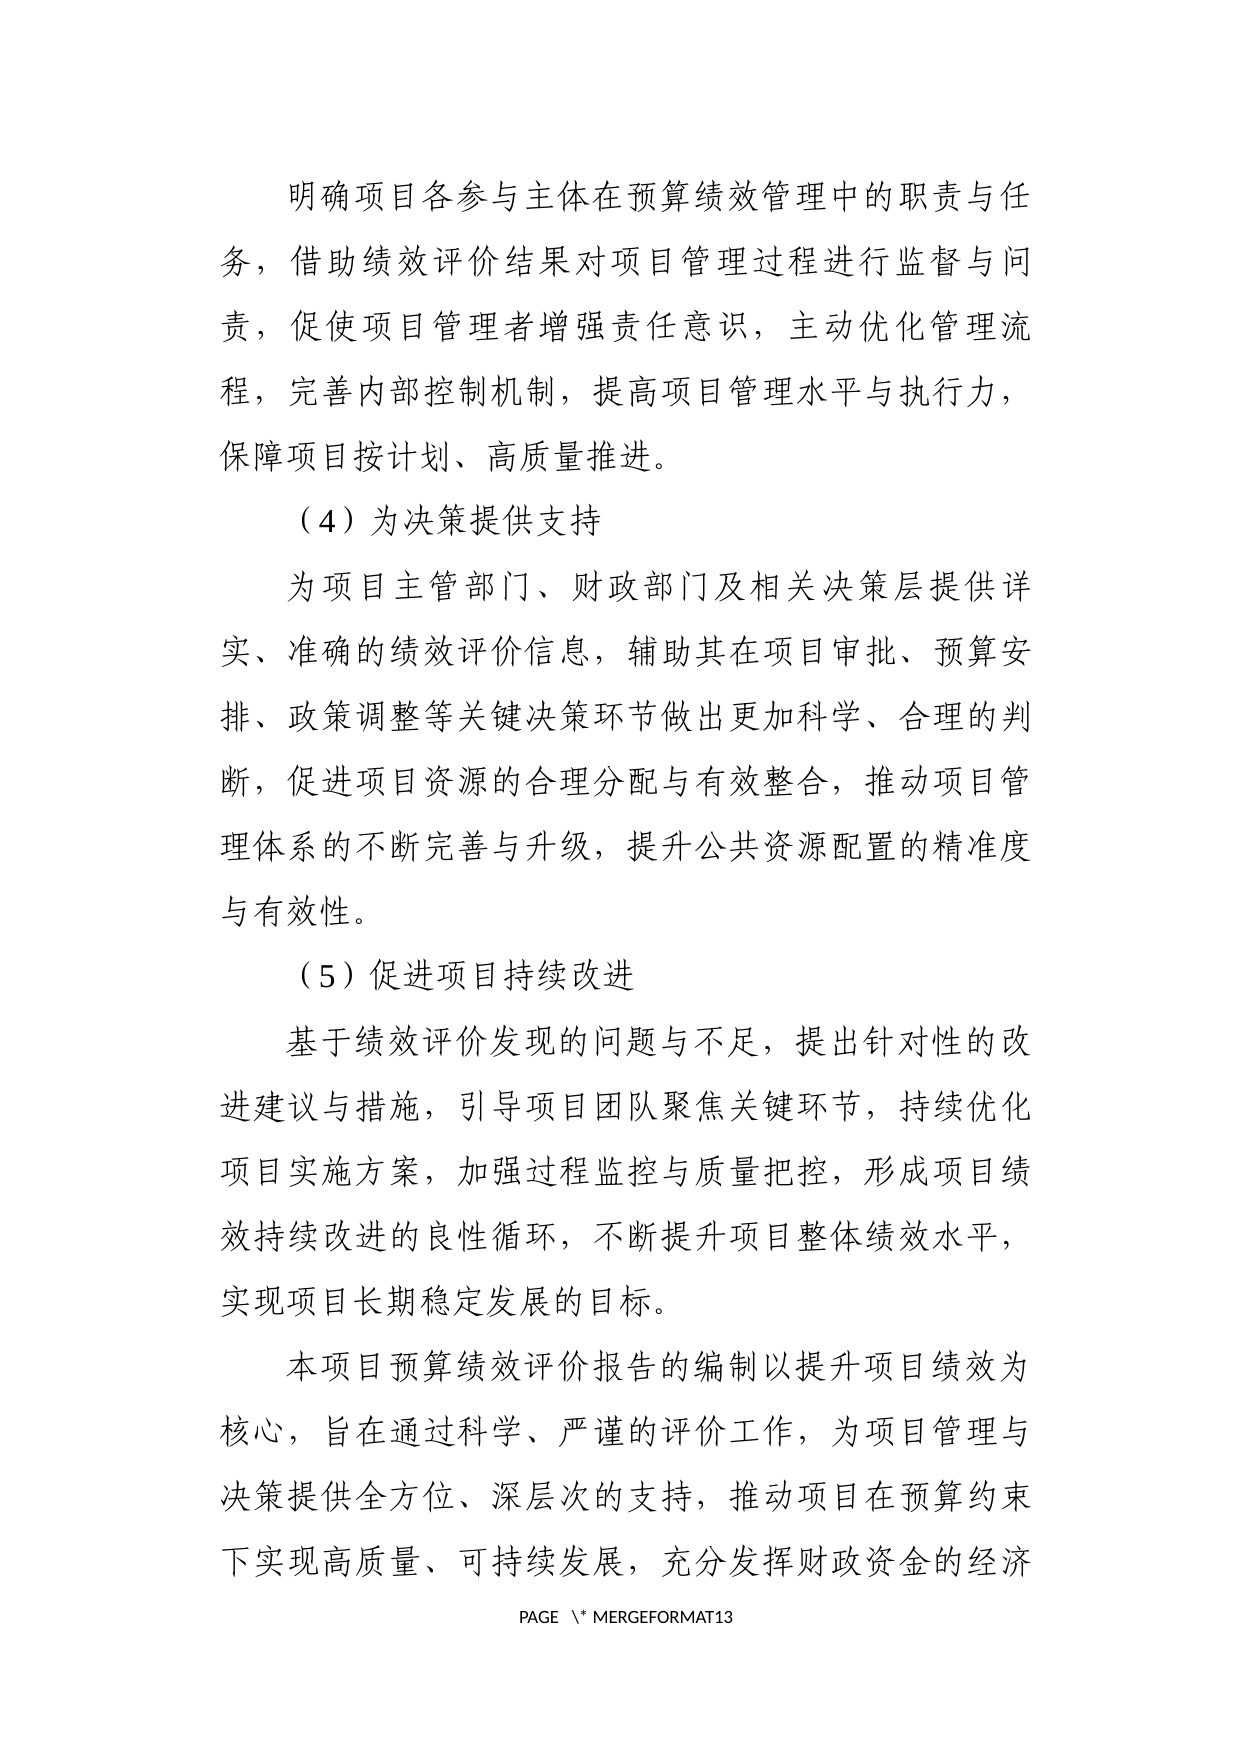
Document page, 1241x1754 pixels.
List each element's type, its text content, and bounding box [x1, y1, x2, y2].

text （4）为决策提供支持 [218, 487, 1033, 552]
text 基于绩效评价发现的问题与不足，提出针对性的改进建议与措施，引导项目团队聚焦关键环节，持续优化项目实施方案，加强过程监控与质量把控，形成项目绩效持续改进的良性循环，不断提升项目整体绩效水平，实现项目长期稳定发展的目标。 [218, 1007, 1033, 1332]
text 明确项目各参与主体在预算绩效管理中的职责与任务，借助绩效评价结果对项目管理过程进行监督与问责，促使项目管理者增强责任意识，主动优化管理流程，完善内部控制机制，提高项目管理水平与执行力，保障项目按计划、高质量推进。 [218, 162, 1033, 487]
text 为项目主管部门、财政部门及相关决策层提供详实、准确的绩效评价信息，辅助其在项目审批、预算安排、政策调整等关键决策环节做出更加科学、合理的判断，促进项目资源的合理分配与有效整合，推动项目管理体系的不断完善与升级，提升公共资源配置的精准度与有效性。 [218, 552, 1033, 942]
text （5）促进项目持续改进 [218, 942, 1033, 1007]
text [218, 1332, 1033, 1592]
